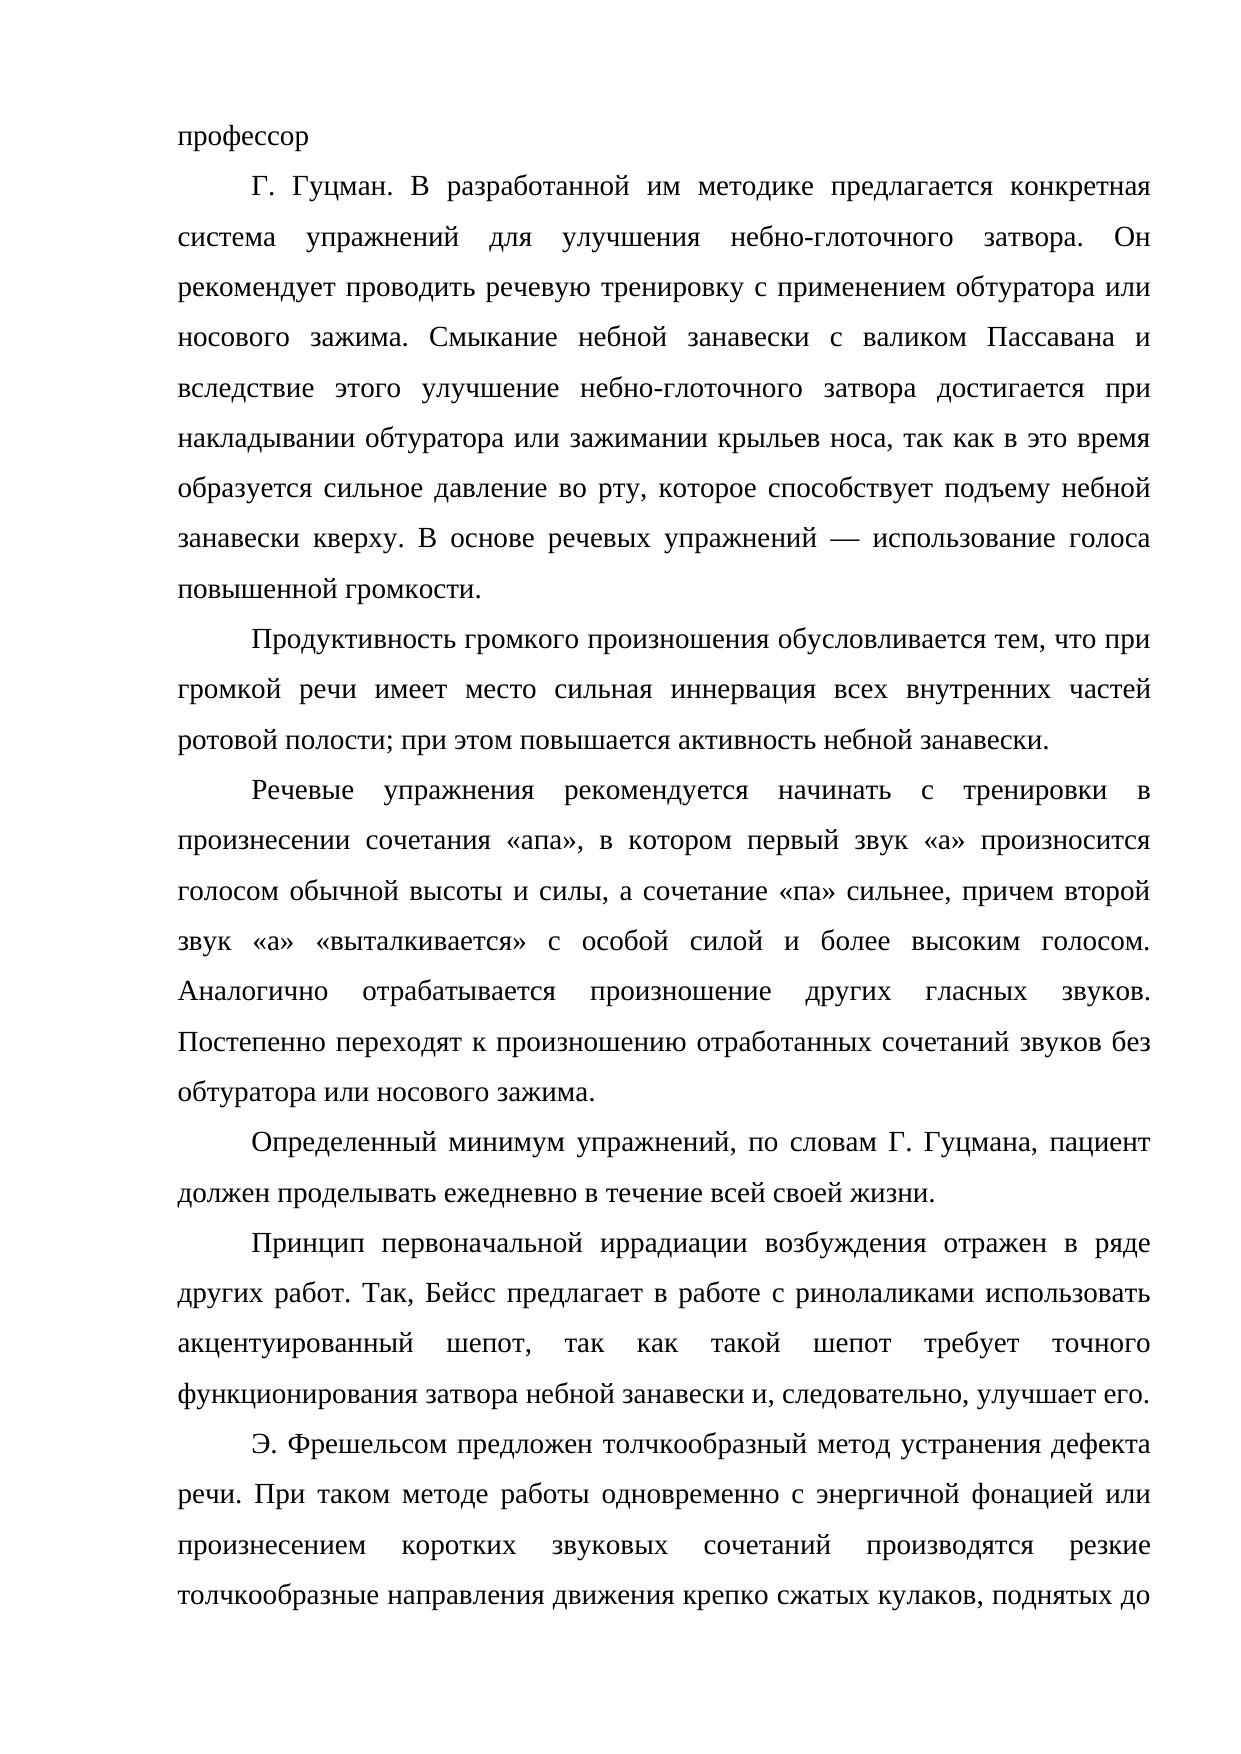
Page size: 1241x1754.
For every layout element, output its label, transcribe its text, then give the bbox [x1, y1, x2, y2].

text Г. Гуцман. В разработанной им методике предлагается конкретная система упражнений для улучшения небно-глоточного затвора. Он рекомендует проводить речевую тренировку с применением обтуратора или носового зажима. Смыкание небной занавески с валиком Пассавана и вследствие этого улучшение небно-глоточного затвора достигается при накладывании обтуратора или зажимании крыльев носа, так как в это время образуется сильное давление во рту, которое способствует подъему небной занавески кверху. В основе речевых упражнений — использование голоса повышенной громкости. [177, 168, 1152, 604]
text Принцип первоначальной иррадиации возбуждения отражен в ряде других работ. Так, Бейсс предлагает в работе с ринолаликами использовать акцентуированный шепот, так как такой шепот требует точного функционирования затвора небной занавески и, следовательно, улучшает его. [177, 1225, 1152, 1409]
text Речевые упражнения рекомендуется начинать с тренировки в произнесении сочетания «апа», в котором первый звук «а» произносится голосом обычной высоты и силы, а сочетание «па» сильнее, причем второй звук «а» «выталкивается» с особой силой и более высоким голосом. Аналогично отрабатывается произношение других гласных звуков. Постепенно переходят к произношению отработанных сочетаний звуков без обтуратора или носового зажима. [177, 772, 1152, 1108]
text Определенный минимум упражнений, по словам Г. Гуцмана, пациент должен проделывать ежедневно в течение всей своей жизни. [177, 1124, 1152, 1208]
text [177, 1426, 1152, 1611]
text Продуктивность громкого произношения обусловливается тем, что при громкой речи имеет место сильная иннервация всех внутренних частей ротовой полости; при этом повышается активность небной занавески. [177, 621, 1152, 755]
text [177, 118, 1152, 152]
